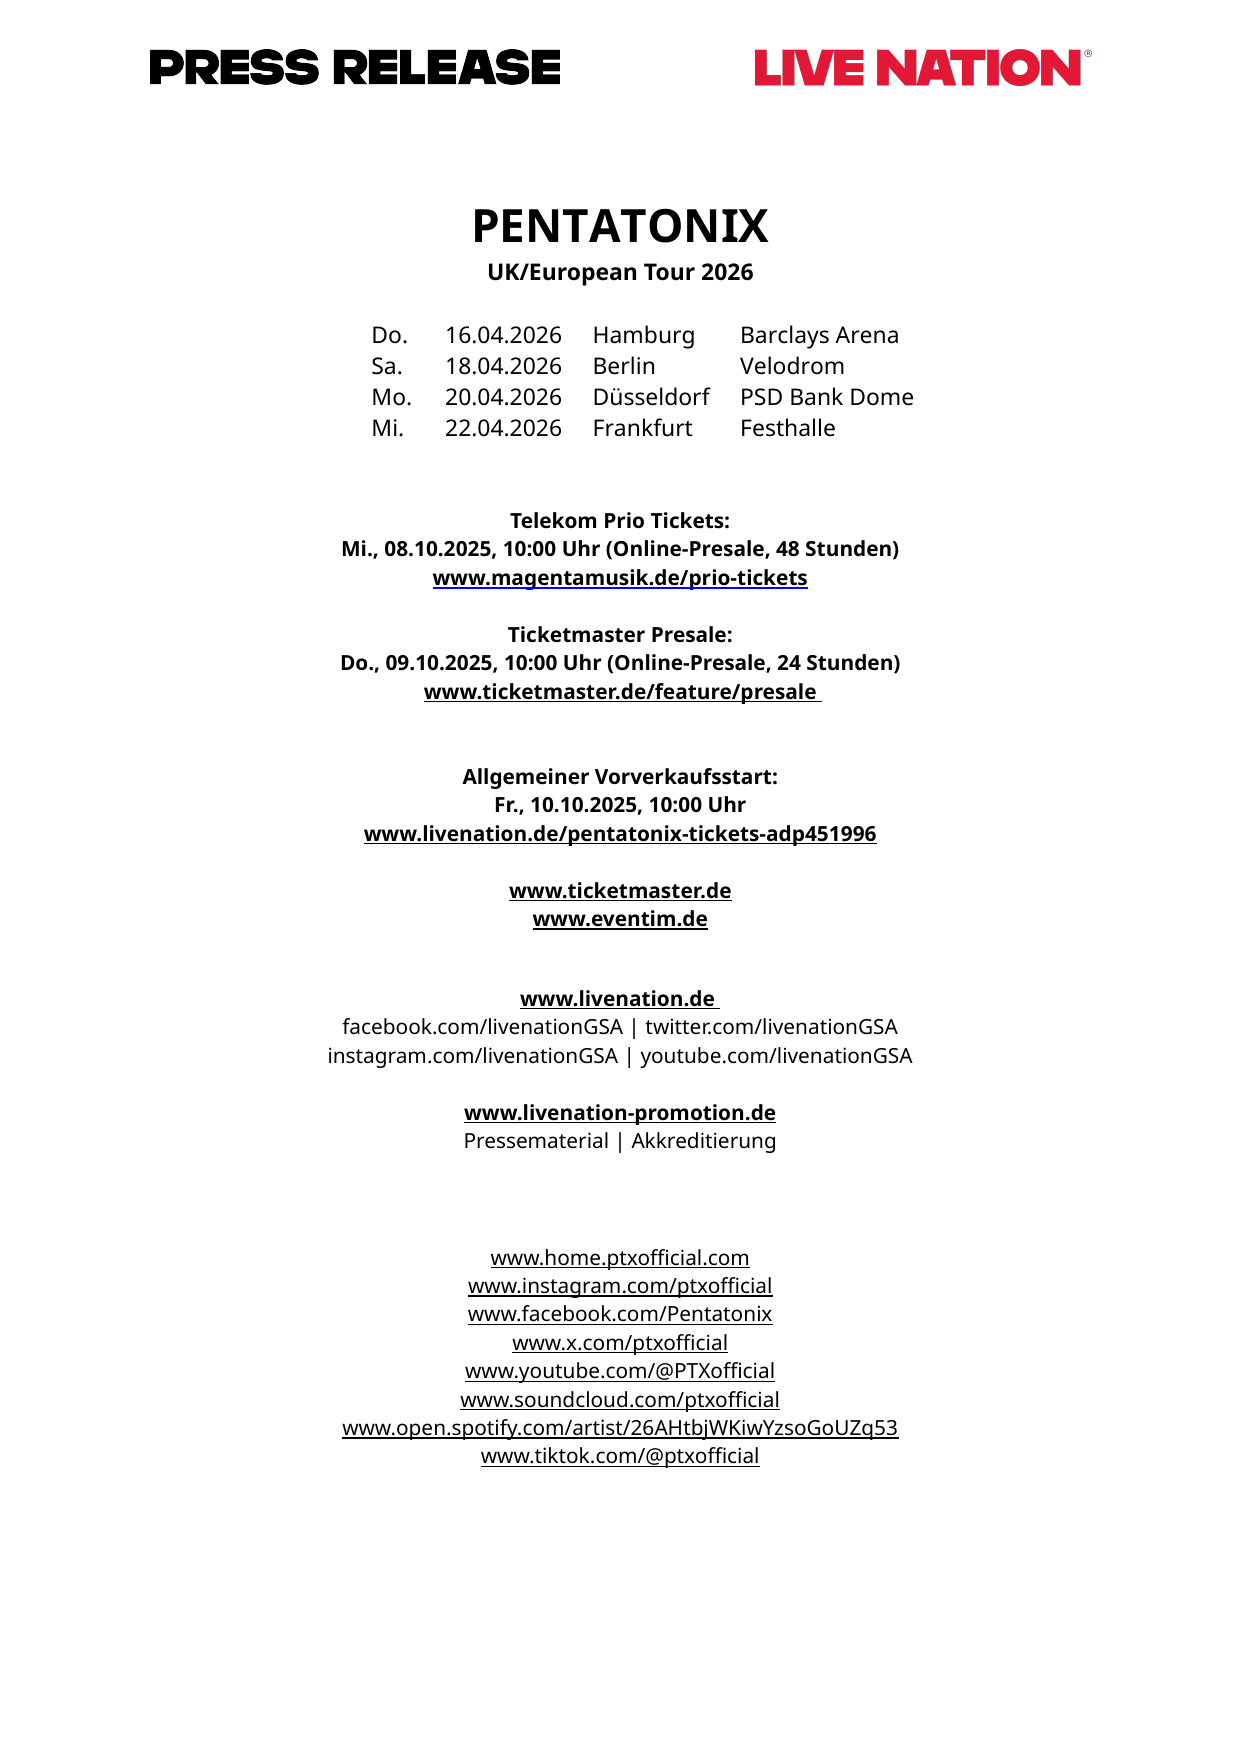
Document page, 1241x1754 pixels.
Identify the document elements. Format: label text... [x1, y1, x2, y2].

picture [150, 49, 560, 85]
subtitle Do., 09.10.2025, 10:00 Uhr (Online-Presale, 24 Stunden) [150, 648, 1090, 677]
subtitle Ticketmaster Presale: [150, 620, 1090, 648]
text Mi. 22.04.2026 Frankfurt Festhalle [297, 412, 1090, 444]
subtitle Allgemeiner Vorverkaufsstart: [150, 762, 1090, 791]
text www.magentamusik.de/prio-tickets [150, 563, 1090, 591]
text www.tiktok.com/@ptxofficial [150, 1442, 1090, 1470]
text www.ticketmaster.de [150, 876, 1090, 904]
subtitle Fr., 10.10.2025, 10:00 Uhr [150, 791, 1090, 819]
text Sa. 18.04.2026 Berlin Velodrom [297, 350, 1090, 381]
picture [755, 49, 1092, 86]
text www.eventim.de [150, 904, 1090, 933]
text www.ticketmaster.de/feature/presale [150, 677, 1090, 705]
text instagram.com/livenationGSA | youtube.com/livenationGSA [150, 1041, 1090, 1069]
text Mo. 20.04.2026 Düsseldorf PSD Bank Dome [297, 381, 1090, 412]
text Pressematerial | Akkreditierung [150, 1126, 1090, 1154]
text PENTATONIX [150, 194, 1090, 256]
text www.youtube.com/@PTXofficial [150, 1356, 1090, 1385]
text UK/European Tour 2026 [150, 256, 1090, 287]
text www.home.ptxofficial.com [150, 1243, 1090, 1271]
text www.soundcloud.com/ptxofficial [150, 1385, 1090, 1413]
text www.livenation.de/pentatonix-tickets-adp451996 [150, 819, 1090, 847]
subtitle Telekom Prio Tickets: [150, 506, 1090, 534]
text www.livenation-promotion.de [150, 1098, 1090, 1126]
text www.facebook.com/Pentatonix [150, 1299, 1090, 1328]
text Do. 16.04.2026 Hamburg Barclays Arena [297, 319, 1090, 350]
subtitle Mi., 08.10.2025, 10:00 Uhr (Online-Presale, 48 Stunden) [150, 534, 1090, 563]
text www.livenation.de facebook.com/livenationGSA | twitter.com/livenationGSA [150, 984, 1090, 1041]
text www.x.com/ptxofficial [150, 1328, 1090, 1356]
text www.instagram.com/ptxofficial [150, 1271, 1090, 1299]
text www.open.spotify.com/artist/26AHtbjWKiwYzsoGoUZq53 [150, 1413, 1090, 1442]
